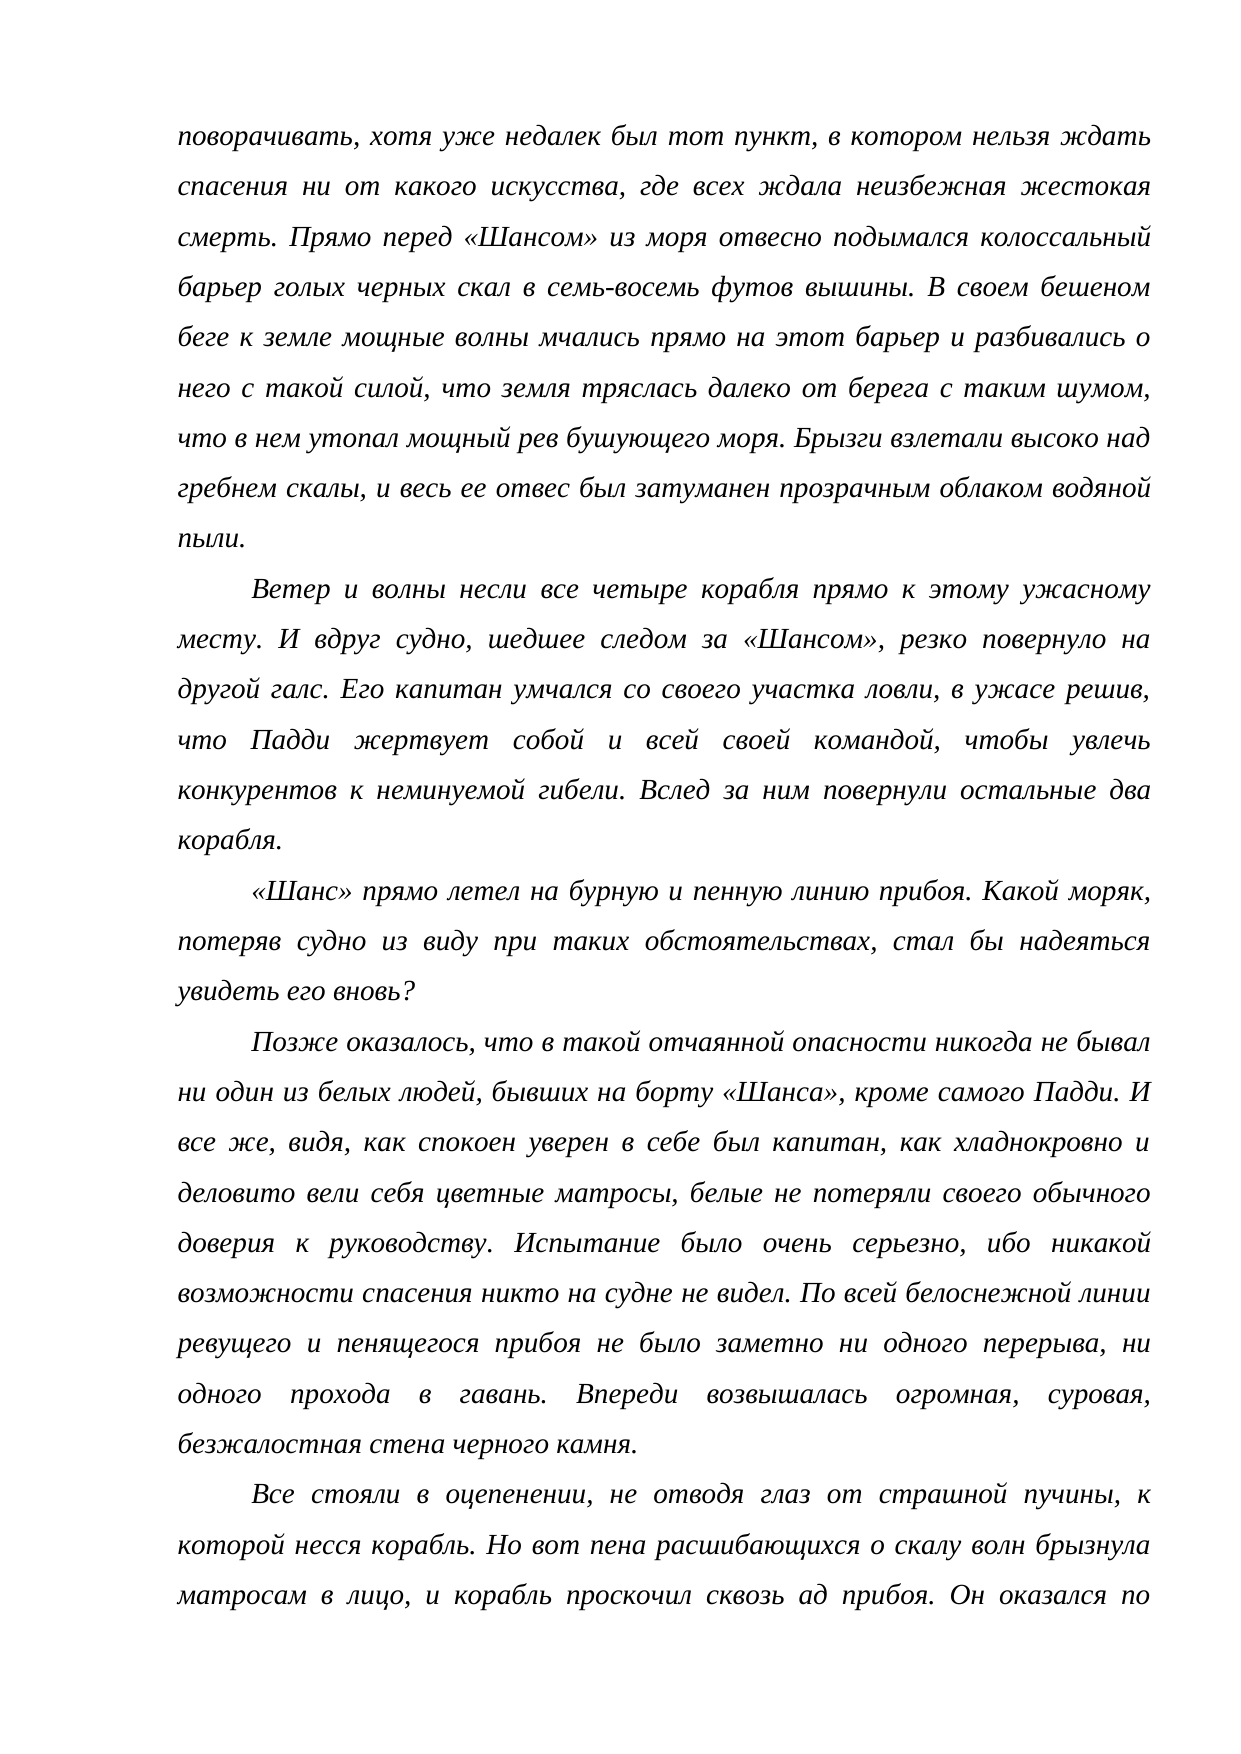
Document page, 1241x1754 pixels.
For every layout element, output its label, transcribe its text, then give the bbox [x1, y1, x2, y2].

text «Шанс» прямо летел на бурную и пенную линию прибоя. Какой моряк, потеряв судно из виду при таких обстоятельствах, стал бы надеяться увидеть его вновь? [177, 873, 1152, 1007]
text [177, 1477, 1152, 1611]
text Позже оказалось, что в такой отчаянной опасности никогда не бывал ни один из белых людей, бывших на борту «Шанса», кроме самого Падди. И все же, видя, как спокоен уверен в себе был капитан, как хладнокровно и деловито вели себя цветные матросы, белые не потеряли своего обычного доверия к руководству. Испытание было очень серьезно, ибо никакой возможности спасения никто на судне не видел. По всей белоснежной линии ревущего и пенящегося прибоя не было заметно ни одного перерыва, ни одного прохода в гавань. Впереди возвышалась огромная, суровая, безжалостная стена черного камня. [177, 1024, 1152, 1460]
text Ветер и волны несли все четыре корабля прямо к этому ужасному месту. И вдруг судно, шедшее следом за «Шансом», резко повернуло на другой галс. Его капитан умчался со своего участка ловли, в ужасе решив, что Падди жертвует собой и всей своей командой, чтобы увлечь конкурентов к неминуемой гибели. Вслед за ним повернули остальные два корабля. [177, 571, 1152, 856]
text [177, 118, 1152, 554]
